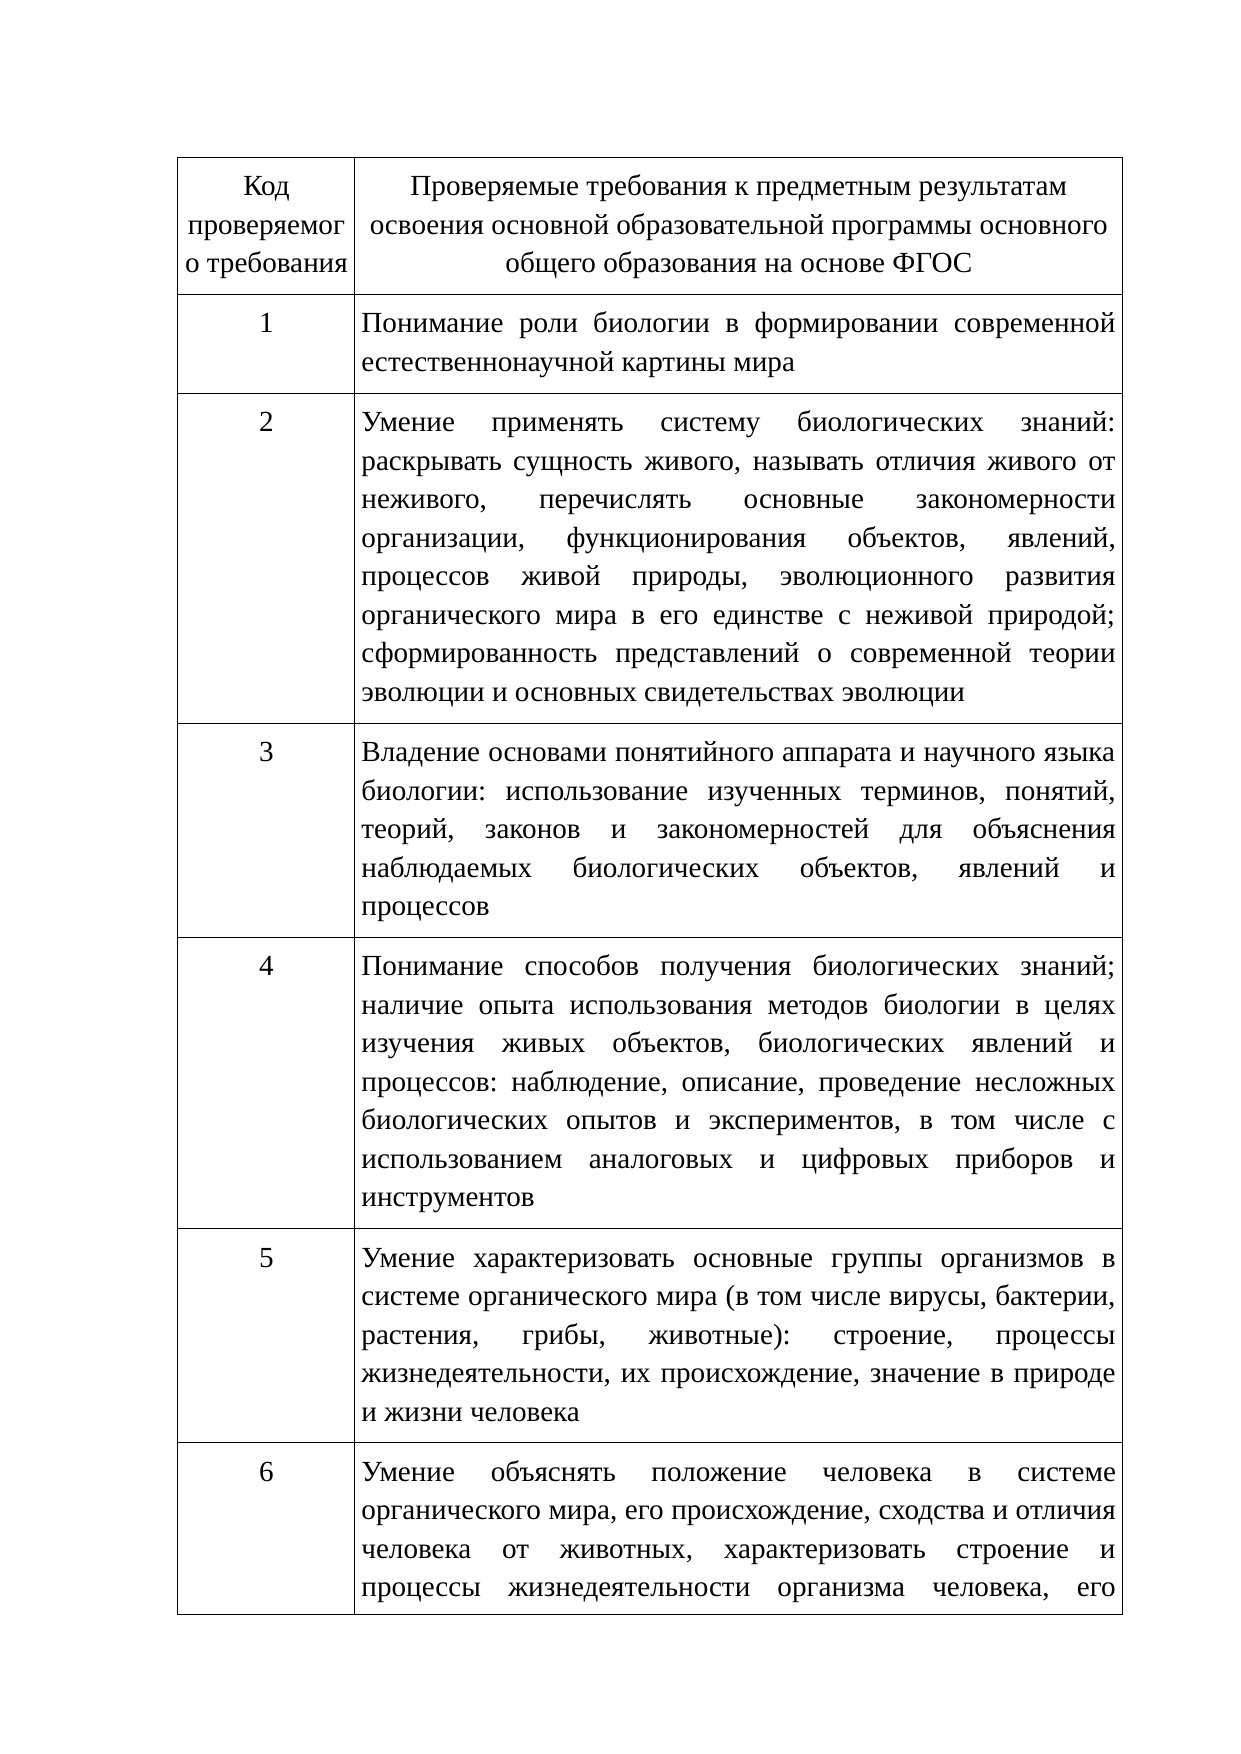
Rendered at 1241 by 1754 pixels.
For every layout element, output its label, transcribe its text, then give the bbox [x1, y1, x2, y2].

table_cell 4 [178, 938, 354, 1228]
table_cell Умение характеризовать основные группы организмов в системе органического мира (в том числе вирусы, бактерии, растения, грибы, животные): строение, процессы жизнедеятельности, их происхождение, значение в природе и жизни человека [355, 1229, 1122, 1442]
table_cell 3 [178, 724, 354, 937]
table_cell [355, 1443, 1122, 1614]
table_cell 5 [178, 1229, 354, 1442]
table_cell 2 [178, 394, 354, 722]
table_header Проверяемые требования к предметным результатам освоения основной образовательной программы основного общего образования на основе ФГОС [355, 158, 1122, 294]
table_cell Умение применять систему биологических знаний: раскрывать сущность живого, называть отличия живого от неживого, перечислять основные закономерности организации, функционирования объектов, явлений, процессов живой природы, эволюционного развития органического мира в его единстве с неживой природой; сформированность представлений о современной теории эволюции и основных свидетельствах эволюции [355, 394, 1122, 722]
table_cell Понимание роли биологии в формировании современной естественнонаучной картины мира [355, 295, 1122, 392]
table_cell 6 [178, 1443, 354, 1614]
table_cell Владение основами понятийного аппарата и научного языка биологии: использование изученных терминов, понятий, теорий, законов и закономерностей для объяснения наблюдаемых биологических объектов, явлений и процессов [355, 724, 1122, 937]
table_header Код проверяемого требования [178, 158, 354, 294]
table_cell 1 [178, 295, 354, 392]
table_cell Понимание способов получения биологических знаний; наличие опыта использования методов биологии в целях изучения живых объектов, биологических явлений и процессов: наблюдение, описание, проведение несложных биологических опытов и экспериментов, в том числе с использованием аналоговых и цифровых приборов и инструментов [355, 938, 1122, 1228]
